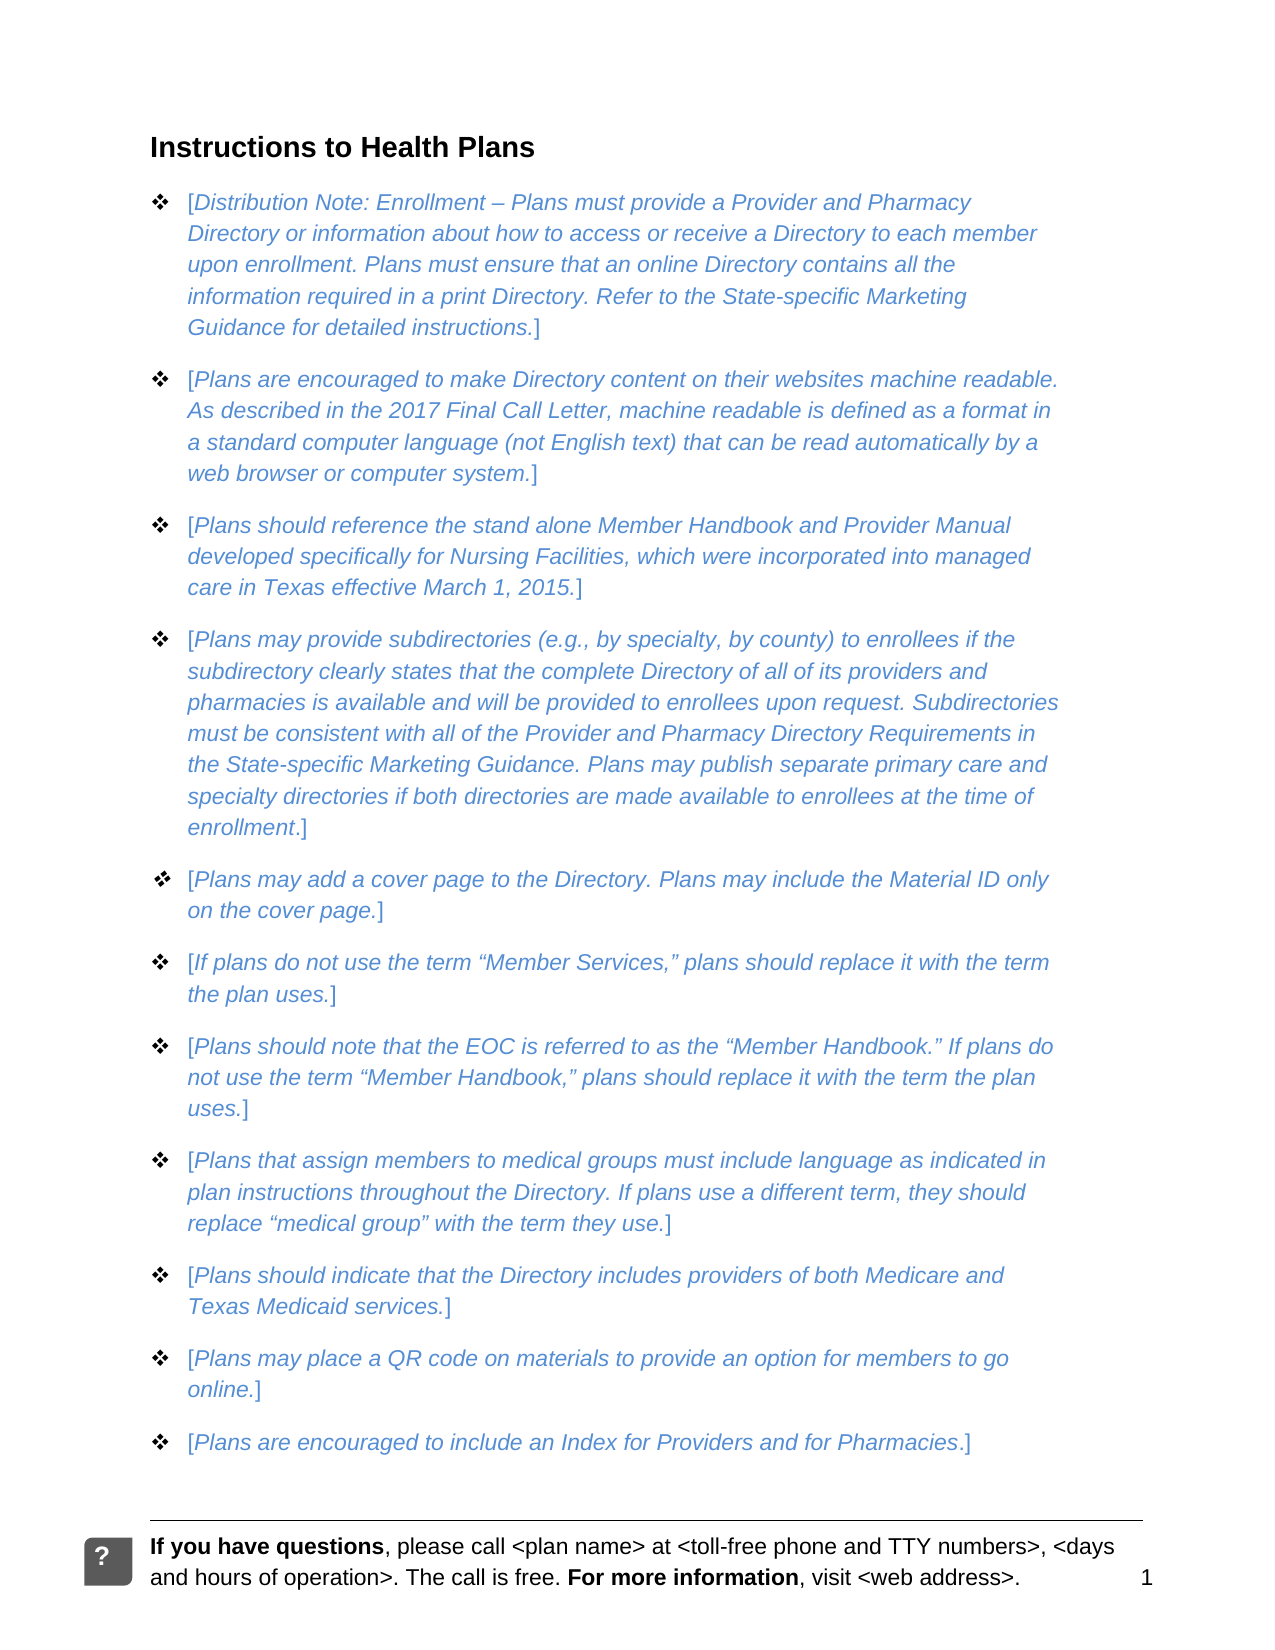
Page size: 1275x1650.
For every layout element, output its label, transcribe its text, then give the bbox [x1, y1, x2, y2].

list [Plans are encouraged to make Directory content on their websites machine readable. As described in the 2017 Final Call Letter, machine readable is defined as a format in a standard computer language (not English text) that can be read automatically by a web browser or computer system.] [150, 362, 1068, 487]
list [Plans should reference the stand alone Member Handbook and Provider Manual developed specifically for Nursing Facilities, which were incorporated into managed care in Texas effective March 1, 2015.] [150, 508, 1068, 602]
list [Plans that assign members to medical groups must include language as indicated in plan instructions throughout the Directory. If plans use a different term, they should replace “medical group” with the term they use.] [150, 1144, 1068, 1237]
list [Plans may add a cover page to the Directory. Plans may include the Material ID only on the cover page.] [150, 862, 1068, 925]
list [Distribution Note: Enrollment – Plans must provide a Provider and Pharmacy Directory or information about how to access or receive a Directory to each member upon enrollment. Plans must ensure that an online Directory contains all the information required in a print Directory. Refer to the State-specific Marketing Guidance for detailed instructions.] [150, 185, 1068, 342]
list [Plans should indicate that the Directory includes providers of both Medicare and Texas Medicaid services.] [150, 1258, 1068, 1321]
list [Plans may provide subdirectories (e.g., by specialty, by county) to enrollees if the subdirectory clearly states that the complete Directory of all of its providers and pharmacies is available and will be provided to enrollees upon request. Subdirectories must be consistent with all of the Provider and Pharmacy Directory Requirements in the State-specific Marketing Guidance. Plans may publish separate primary care and specialty directories if both directories are made available to enrollees at the time of enrollment.] [150, 623, 1068, 842]
list [Plans should note that the EOC is referred to as the “Member Handbook.” If plans do not use the term “Member Handbook,” plans should replace it with the term the plan uses.] [150, 1029, 1068, 1123]
list [Plans are encouraged to include an Index for Providers and for Pharmacies.] [150, 1425, 1068, 1456]
list [If plans do not use the term “Member Services,” plans should replace it with the term the plan uses.] [150, 946, 1068, 1008]
text Instructions to Health Plans [150, 127, 1143, 164]
list [Plans may place a QR code on materials to provide an option for members to go online.] [150, 1342, 1068, 1404]
